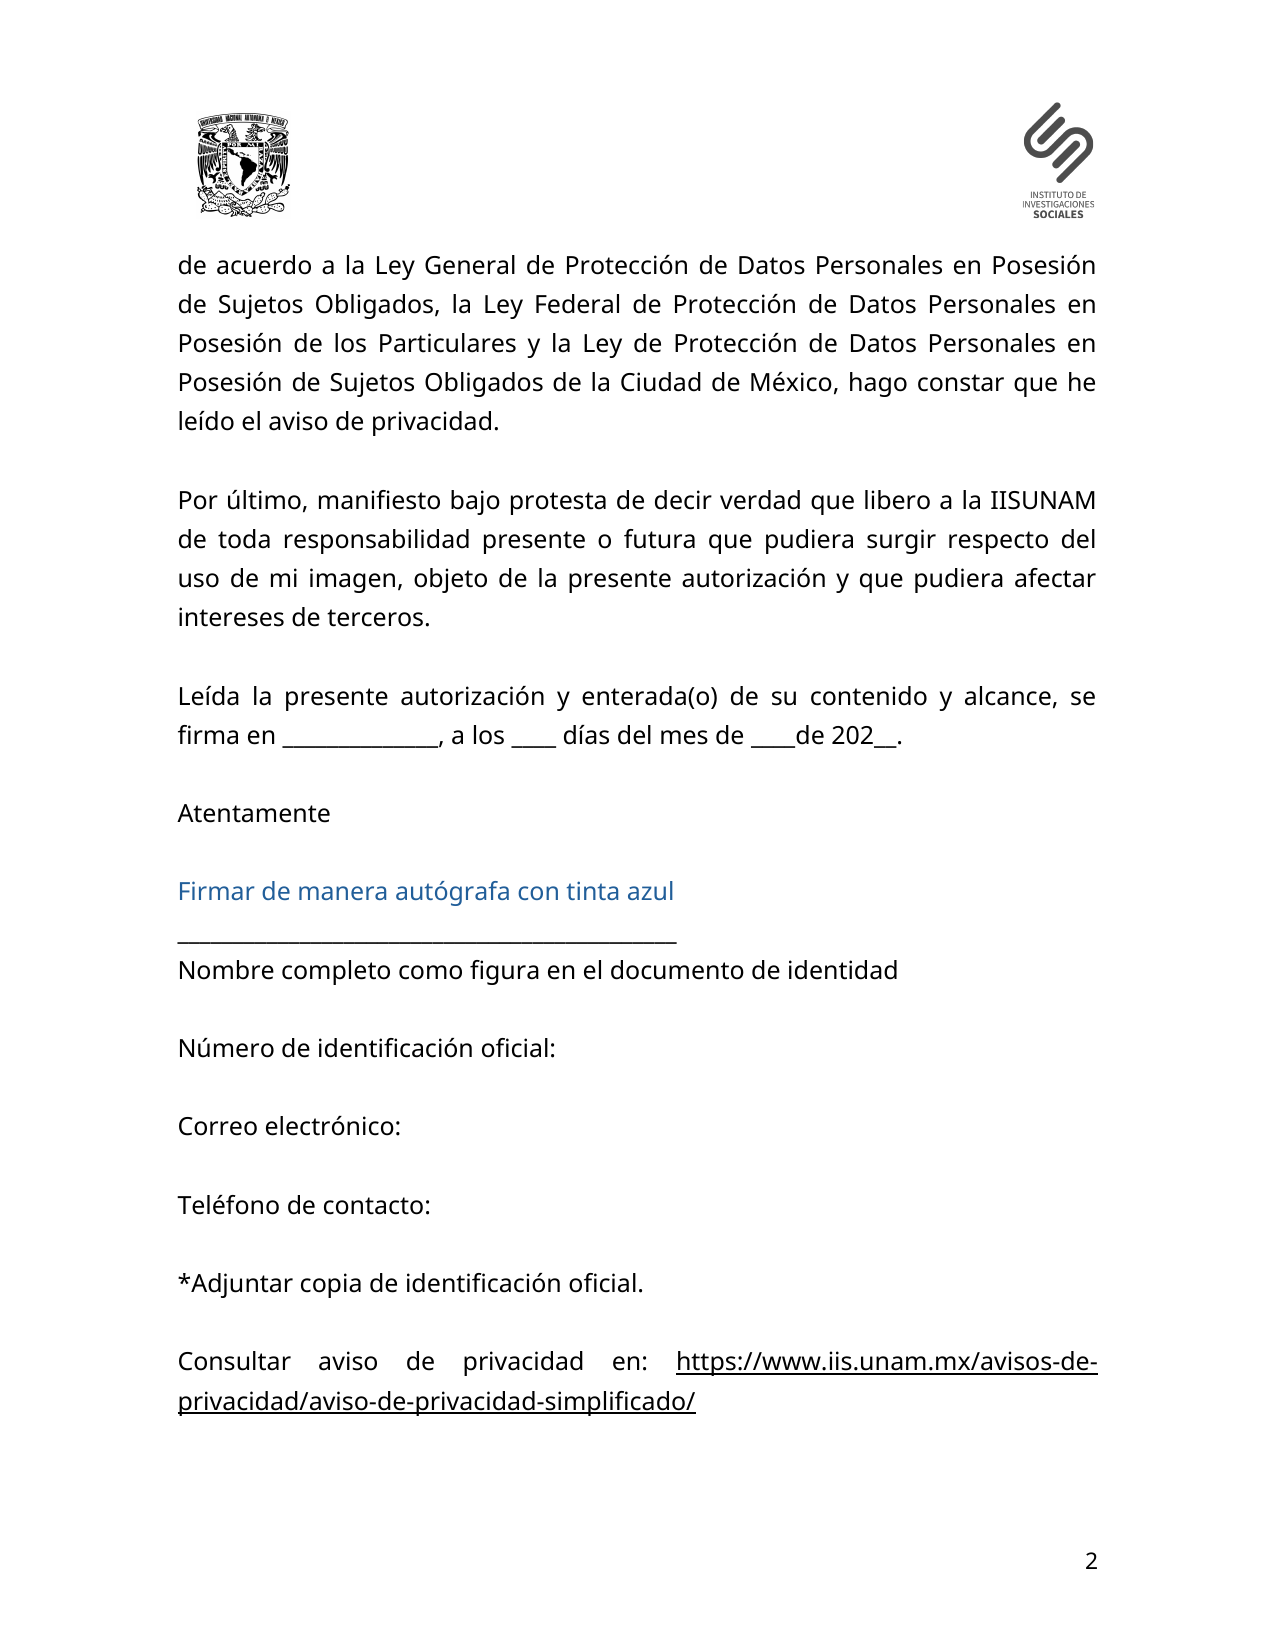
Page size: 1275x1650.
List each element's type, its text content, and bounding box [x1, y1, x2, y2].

text Atentamente [177, 796, 1098, 830]
text *Adjuntar copia de identificación oficial. [177, 1266, 1098, 1300]
text Teléfono de contacto: [177, 1187, 1098, 1221]
text _____________________________________________ [177, 913, 1098, 947]
text Firmar de manera autógrafa con tinta azul [177, 874, 1098, 908]
text Correo electrónico: [177, 1109, 1098, 1143]
text Leída la presente autorización y enterada(o) de su contenido y alcance, se firma en ______________, a los ____ días del mes de ____de 202__. [177, 678, 1098, 751]
text Consultar aviso de privacidad en: https://www.iis.unam.mx/avisos-de-privacidad/aviso-de-privacidad-simplificado/ [177, 1344, 1098, 1417]
picture [196, 111, 292, 219]
text Nombre completo como figura en el documento de identidad [177, 952, 1102, 986]
text Número de identificación oficial: [177, 1031, 1098, 1065]
picture [1022, 102, 1095, 219]
text Por último, manifiesto bajo protesta de decir verdad que libero a la IISUNAM de toda responsabilidad presente o futura que pudiera surgir respecto del uso de mi imagen, objeto de la presente autorización y que pudiera afectar intereses de terceros. [177, 482, 1098, 634]
